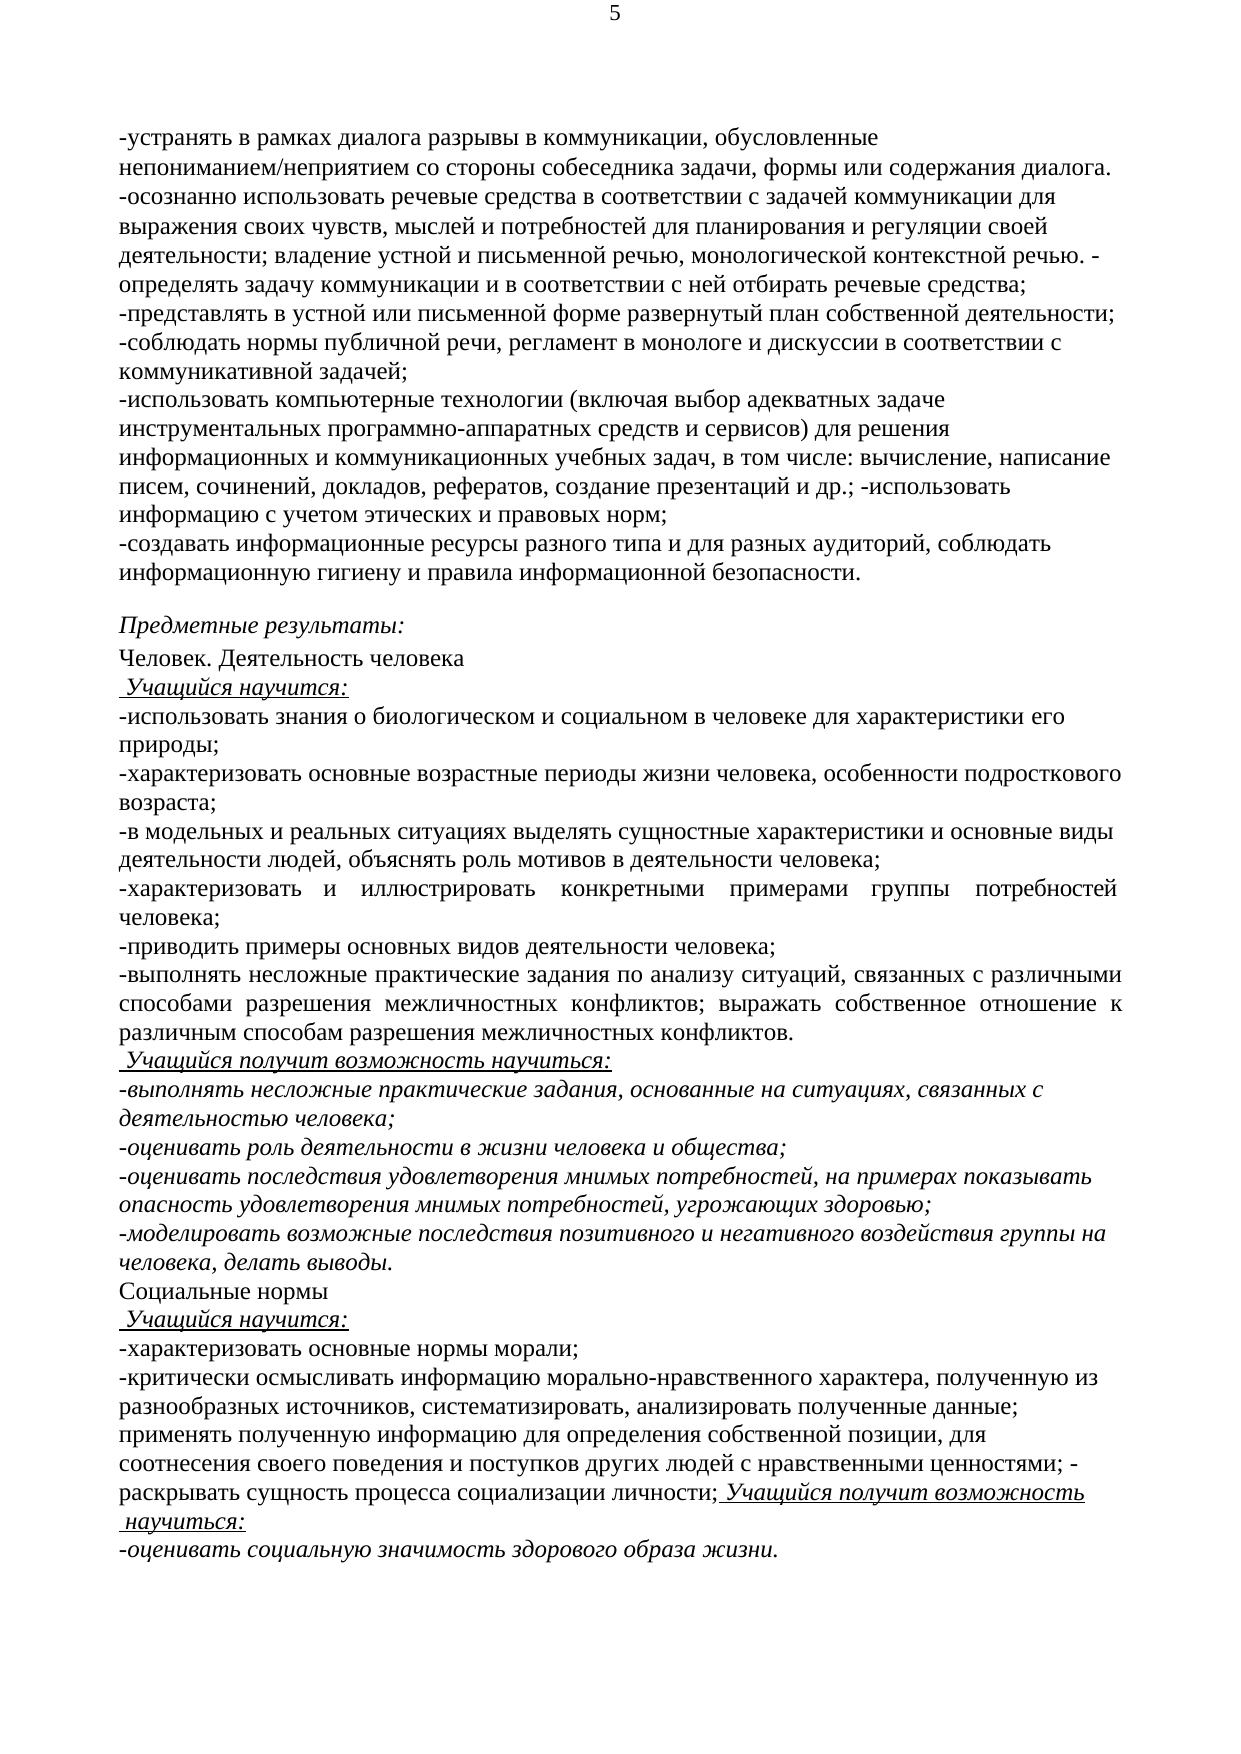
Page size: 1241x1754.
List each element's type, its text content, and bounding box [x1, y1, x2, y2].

text -оценивать последствия удовлетворения мнимых потребностей, на примерах показывать опасность удовлетворения мнимых потребностей, угрожающих здоровью; [119, 1161, 1095, 1218]
text научиться: [119, 1506, 1194, 1534]
text Человек. Деятельность человека [119, 644, 1194, 672]
text -оценивать роль деятельности в жизни человека и общества; [119, 1132, 1194, 1161]
text -моделировать возможные последствия позитивного и негативного воздействия группы на человека, делать выводы. [119, 1218, 1167, 1276]
text -приводить примеры основных видов деятельности человека; [119, 931, 1194, 959]
text -оценивать социальную значимость здорового образа жизни. [119, 1534, 1194, 1563]
text -осознанно использовать речевые средства в соответствии с задачей коммуникации для выражения своих чувств, мыслей и потребностей для планирования и регуляции своей [119, 181, 1059, 239]
text -устранять в рамках диалога разрывы в коммуникации, обусловленные [119, 122, 1194, 151]
text Предметные результаты: [119, 610, 1194, 639]
text -соблюдать нормы публичной речи, регламент в монологе и дискуссии в соответствии с коммуникативной задачей; [119, 327, 1065, 384]
text -характеризовать и иллюстрировать конкретными примерами группы потребностей человека; [119, 873, 1122, 931]
text -использовать знания о биологическом и социальном в человеке для характеристики его природы; [119, 701, 1102, 758]
text -представлять в устной или письменной форме развернутый план собственной деятельности; [119, 298, 1194, 327]
text информацию с учетом этических и правовых норм; [119, 499, 1194, 528]
text Учащийся научится: [119, 672, 1194, 701]
text -в модельных и реальных ситуациях выделять сущностные характеристики и основные виды деятельности людей, объяснять роль мотивов в деятельности человека; [119, 816, 1167, 873]
text -характеризовать основные нормы морали; [119, 1333, 1194, 1362]
text -создавать информационные ресурсы разного типа и для разных аудиторий, соблюдать информационную гигиену и правила информационной безопасности. [119, 528, 1054, 586]
text непониманием/неприятием со стороны собеседника задачи, формы или содержания диалога. [119, 152, 1194, 181]
text информационных и коммуникационных учебных задач, в том числе: вычисление, написание писем, сочинений, докладов, рефератов, создание презентаций и др.; -использовать [119, 442, 1167, 499]
text -критически осмысливать информацию морально-нравственного характера, полученную из разнообразных источников, систематизировать, анализировать полученные данные; применять полученную информацию для определения собственной позиции, для соотнесения своего поведения и поступков других людей с нравственными ценностями; - раскрывать сущность процесса социализации личности; Учащийся получит возможность [119, 1362, 1101, 1506]
text -выполнять несложные практические задания, основанные на ситуациях, связанных с деятельностью человека; [119, 1074, 1167, 1132]
text -характеризовать основные возрастные периоды жизни человека, особенности подросткового возраста; [119, 758, 1124, 816]
text Учащийся получит возможность научиться: [119, 1046, 1194, 1074]
text -выполнять несложные практические задания по анализу ситуаций, связанных с различными способами разрешения межличностных конфликтов; выражать собственное отношение к различным способам разрешения межличностных конфликтов. [119, 959, 1123, 1046]
text -использовать компьютерные технологии (включая выбор адекватных задаче инструментальных программно-аппаратных средств и сервисов) для решения [119, 384, 953, 442]
text Учащийся научится: [119, 1304, 1194, 1333]
text деятельности; владение устной и письменной речью, монологической контекстной речью. - определять задачу коммуникации и в соответствии с ней отбирать речевые средства; [119, 240, 1103, 298]
text Социальные нормы [119, 1276, 1194, 1304]
